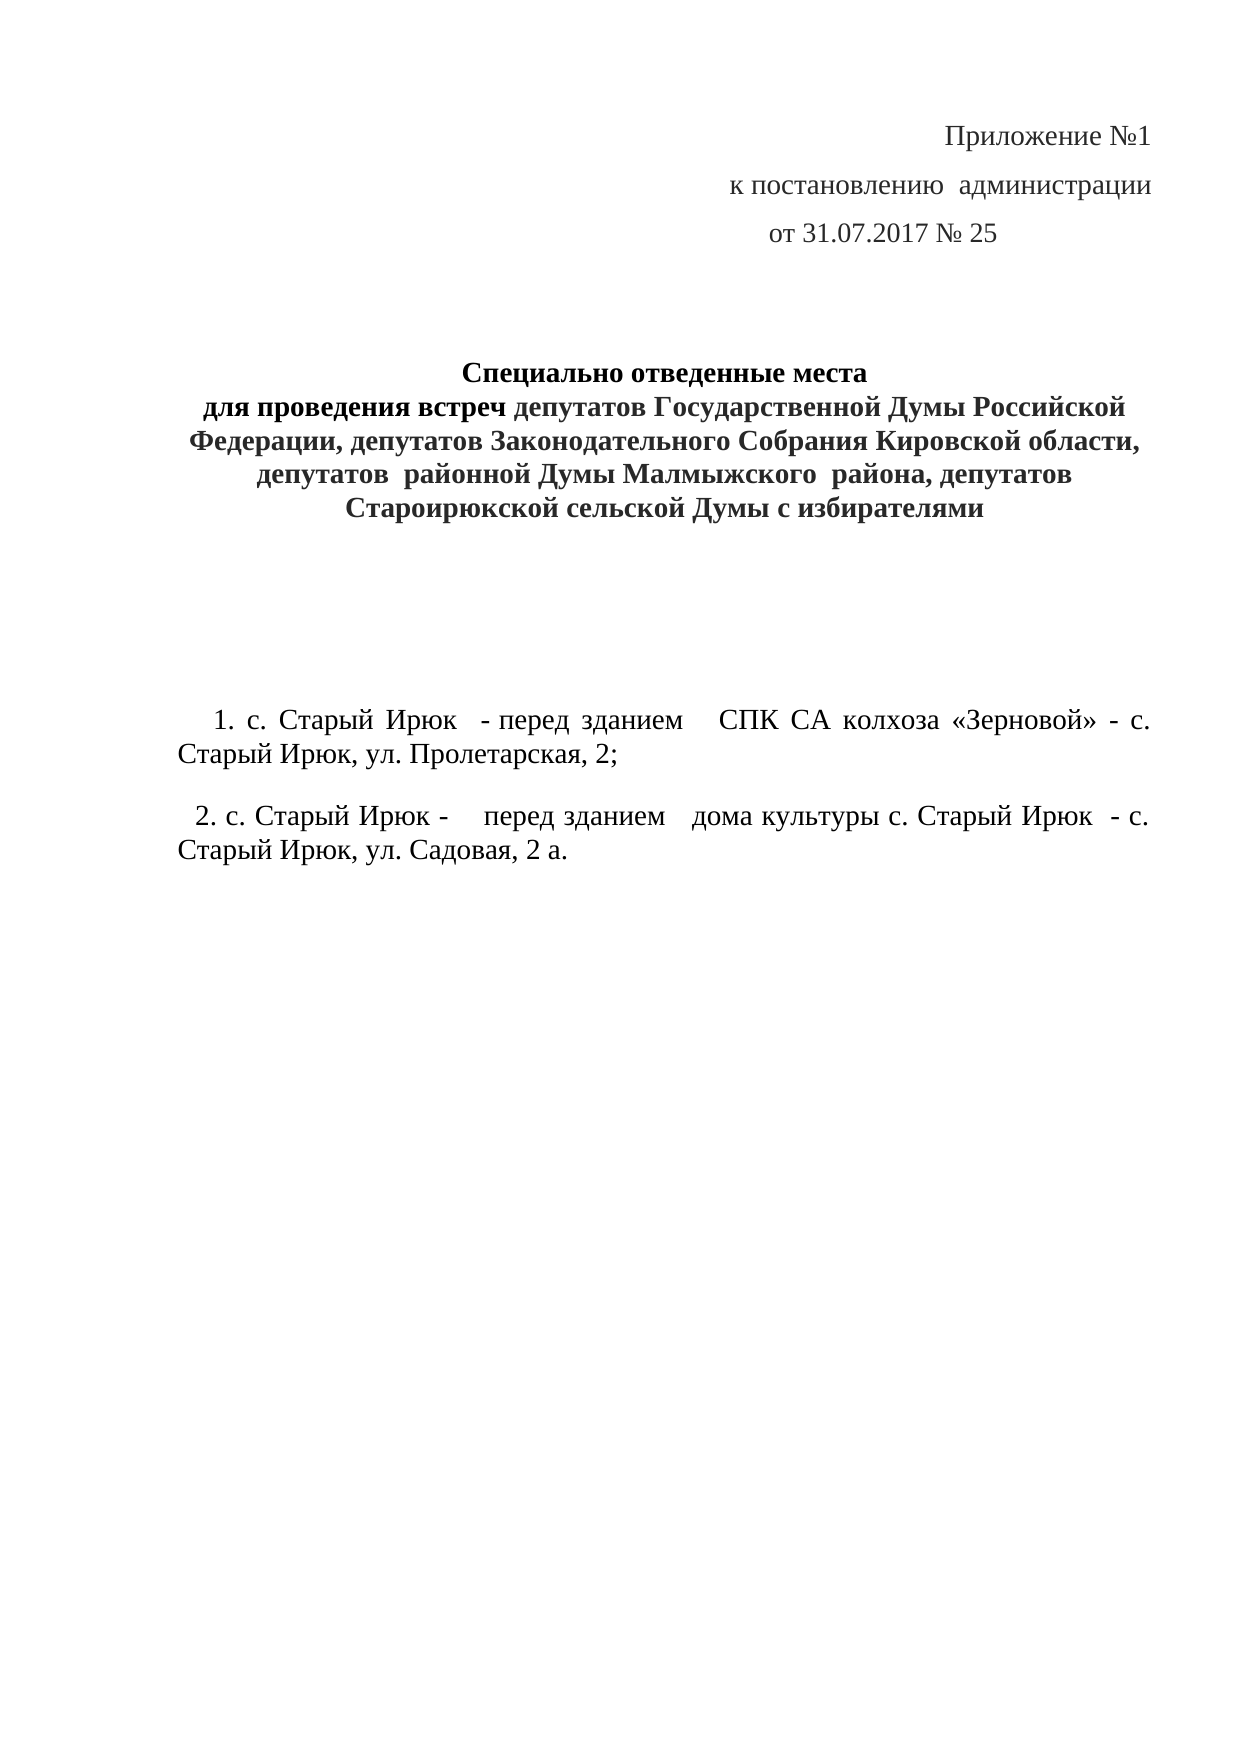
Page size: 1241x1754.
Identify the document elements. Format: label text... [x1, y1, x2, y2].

text для проведения встреч депутатов Государственной Думы Российской Федерации, депутатов Законодательного Собрания Кировской области, депутатов районной Думы Малмыжского района, депутатов Староирюкской сельской Думы с избирателями [177, 389, 1152, 523]
text от 31.07.2017 № 25 [177, 216, 1152, 249]
text к постановлению администрации [177, 167, 1152, 201]
text Специально отведенные места [177, 356, 1152, 389]
text 2. с. Старый Ирюк - перед зданием дома культуры с. Старый Ирюк - с. Старый Ирюк, ул. Садовая, 2 а. [177, 798, 1152, 866]
text Приложение №1 [177, 118, 1152, 152]
text 1. с. Старый Ирюк - перед зданием СПК СА колхоза «Зерновой» - с. Старый Ирюк, ул. Пролетарская, 2; [177, 702, 1152, 769]
